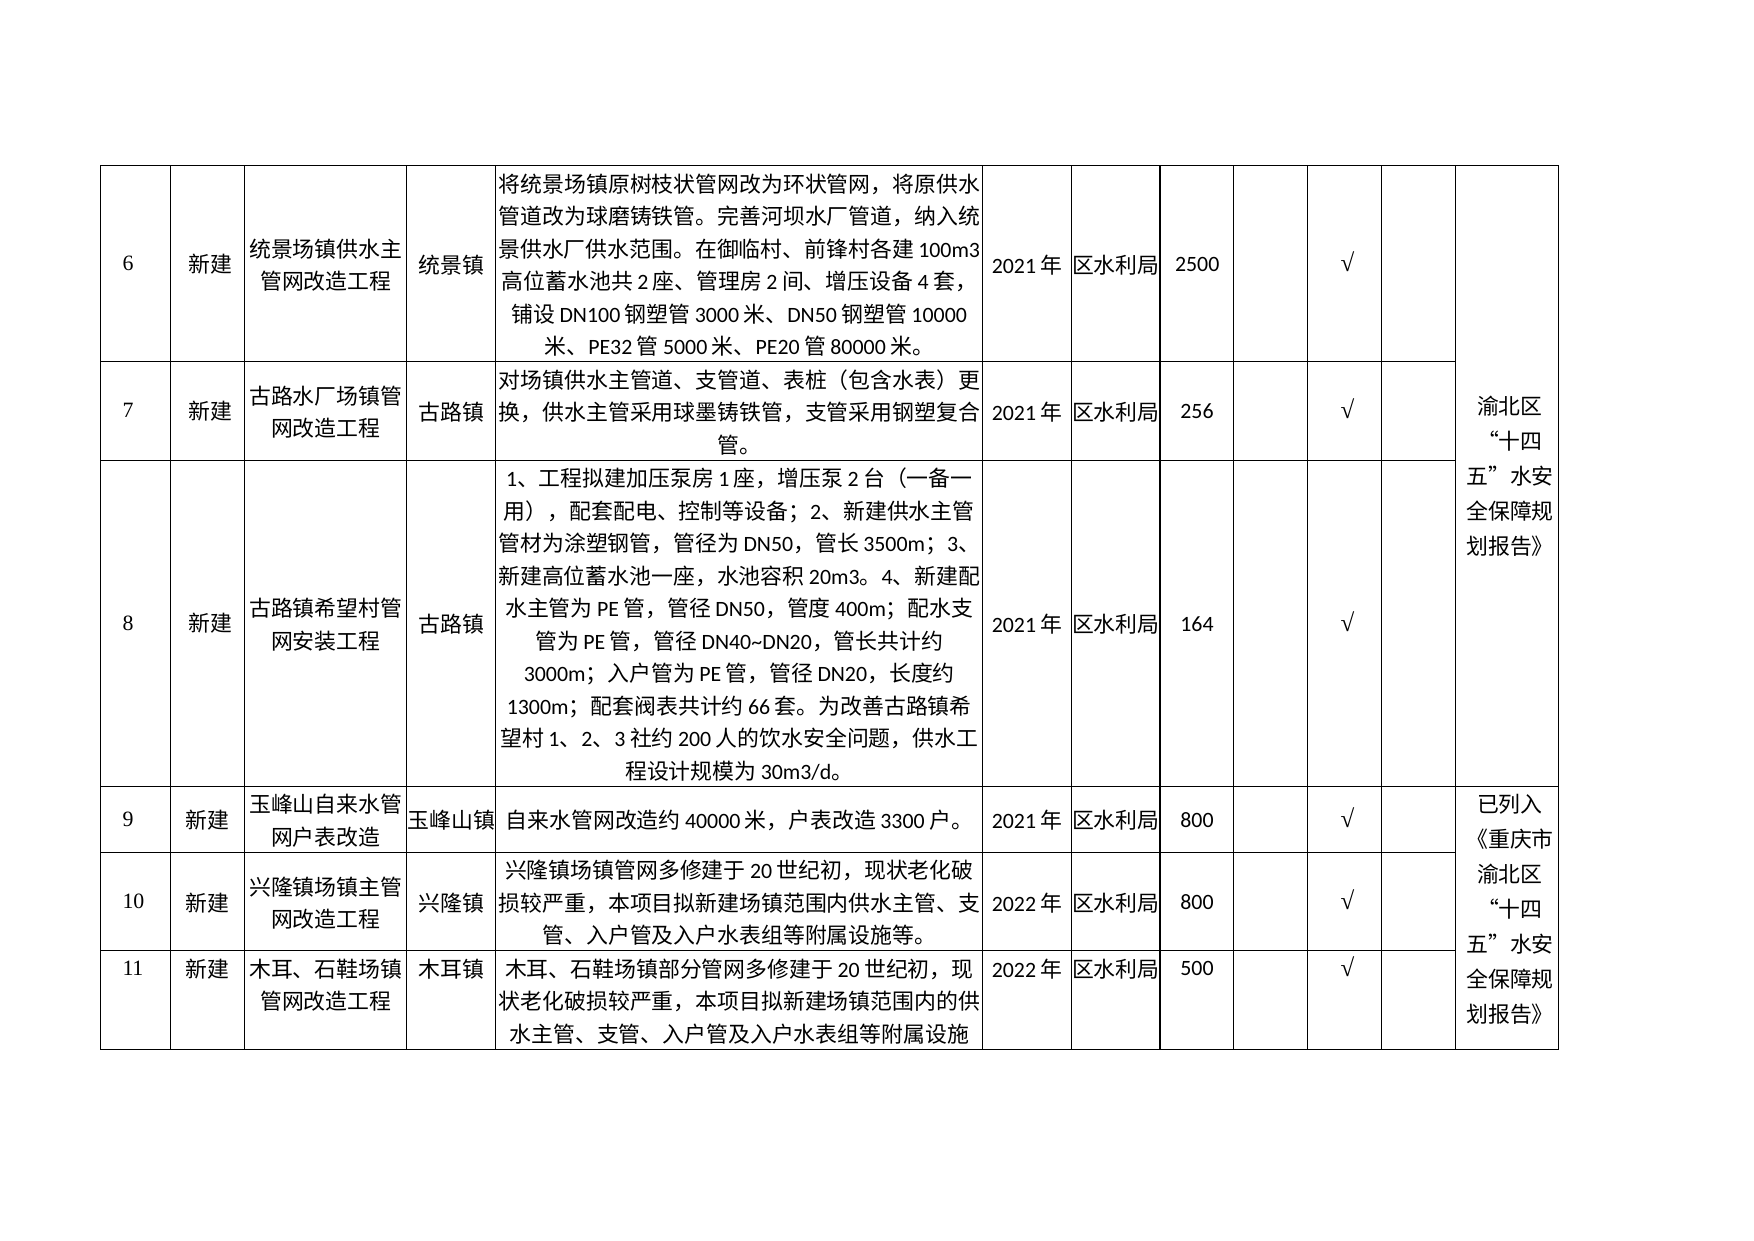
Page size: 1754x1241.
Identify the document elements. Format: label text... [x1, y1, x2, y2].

table_cell [1382, 362, 1455, 460]
table_cell [1234, 951, 1307, 1049]
table_cell √ [1308, 461, 1381, 786]
table_cell [1382, 787, 1455, 852]
table_cell 区水利局 [1072, 787, 1159, 852]
table_cell 11 [101, 951, 170, 1049]
table_cell 区水利局 [1072, 951, 1159, 1049]
table_cell [1234, 362, 1307, 460]
table_cell 2021年 [983, 787, 1071, 852]
table_cell 2021年 [983, 166, 1071, 361]
table_cell 兴隆镇 [407, 853, 495, 950]
table_cell [1382, 853, 1455, 950]
table_cell 7 [101, 362, 170, 460]
table_cell 将统景场镇原树枝状管网改为环状管网，将原供水管道改为球磨铸铁管。完善河坝水厂管道，纳入统景供水厂供水范围。在御临村、前锋村各建100m3高位蓄水池共2座、管理房2间、增压设备4套，铺设DN100钢塑管3000米、DN50钢塑管10000米、PE32管5000米、PE20管80000米。 [496, 166, 982, 361]
table_cell 古路镇希望村管网安装工程 [245, 461, 406, 786]
table_cell 500 [1161, 951, 1233, 1049]
table_cell 区水利局 [1072, 853, 1159, 950]
table_cell 自来水管网改造约40000米，户表改造3300户。 [496, 787, 982, 852]
table_cell 256 [1161, 362, 1233, 460]
table_cell 164 [1161, 461, 1233, 786]
table_cell 1、工程拟建加压泵房1座，增压泵2台（一备一用），配套配电、控制等设备；2、新建供水主管管材为涂塑钢管，管径为DN50，管长3500m；3、新建高位蓄水池一座，水池容积20m3。4、新建配水主管为PE管，管径DN50，管度400m；配水支管为PE管，管径DN40~DN20，管长共计约3000m；入户管为PE管，管径DN20，长度约1300m；配套阀表共计约66套。为改善古路镇希望村1、2、3社约200人的饮水安全问题，供水工程设计规模为30m3/d。 [496, 461, 982, 786]
table_cell √ [1308, 951, 1381, 1049]
table_cell 2021年 [983, 362, 1071, 460]
table_cell 统景场镇供水主管网改造工程 [245, 166, 406, 361]
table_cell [496, 951, 982, 1049]
table_cell [1234, 166, 1307, 361]
table_cell 新建 [171, 166, 244, 361]
table_cell 2022年 [983, 853, 1071, 950]
table_cell 新建 [171, 787, 244, 852]
table_cell 新建 [171, 461, 244, 786]
table_cell 古路镇 [407, 461, 495, 786]
table_cell 区水利局 [1072, 461, 1159, 786]
table_cell √ [1308, 166, 1381, 361]
table_cell 统景镇 [407, 166, 495, 361]
table_cell 玉峰山自来水管网户表改造 [245, 787, 406, 852]
table_cell 2022年 [983, 951, 1071, 1049]
table_cell 10 [101, 853, 170, 950]
table_cell 木耳镇 [407, 951, 495, 1049]
table_cell 9 [101, 787, 170, 852]
table_cell 对场镇供水主管道、支管道、表桩（包含水表）更换，供水主管采用球墨铸铁管，支管采用钢塑复合管。 [496, 362, 982, 460]
table_cell 兴隆镇场镇管网多修建于20世纪初，现状老化破损较严重，本项目拟新建场镇范围内供水主管、支管、入户管及入户水表组等附属设施等。 [496, 853, 982, 950]
table_cell 新建 [171, 362, 244, 460]
table_cell [1234, 853, 1307, 950]
table_cell 古路镇 [407, 362, 495, 460]
table_cell 6 [101, 166, 170, 361]
table_cell √ [1308, 853, 1381, 950]
table_cell 800 [1161, 787, 1233, 852]
table_cell 区水利局 [1072, 166, 1159, 361]
table_cell 新建 [171, 951, 244, 1049]
table_cell [1234, 787, 1307, 852]
table_cell 古路水厂场镇管网改造工程 [245, 362, 406, 460]
table_cell 2500 [1161, 166, 1233, 361]
table_cell 区水利局 [1072, 362, 1159, 460]
table_cell 2021年 [983, 461, 1071, 786]
table_cell [1382, 461, 1455, 786]
table_cell 玉峰山镇 [407, 787, 495, 852]
table_cell 8 [101, 461, 170, 786]
table_cell √ [1308, 362, 1381, 460]
table_cell 新建 [171, 853, 244, 950]
table_cell [1382, 166, 1455, 361]
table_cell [1456, 166, 1558, 786]
table_cell 兴隆镇场镇主管网改造工程 [245, 853, 406, 950]
table_cell √ [1308, 787, 1381, 852]
table_cell 木耳、石鞋场镇管网改造工程 [245, 951, 406, 1049]
table_cell 800 [1161, 853, 1233, 950]
table_cell [1234, 461, 1307, 786]
table_cell [1382, 951, 1455, 1049]
table_cell 已列入《重庆市渝北区“十四五”水安全保障规划报告》 [1456, 787, 1558, 1049]
